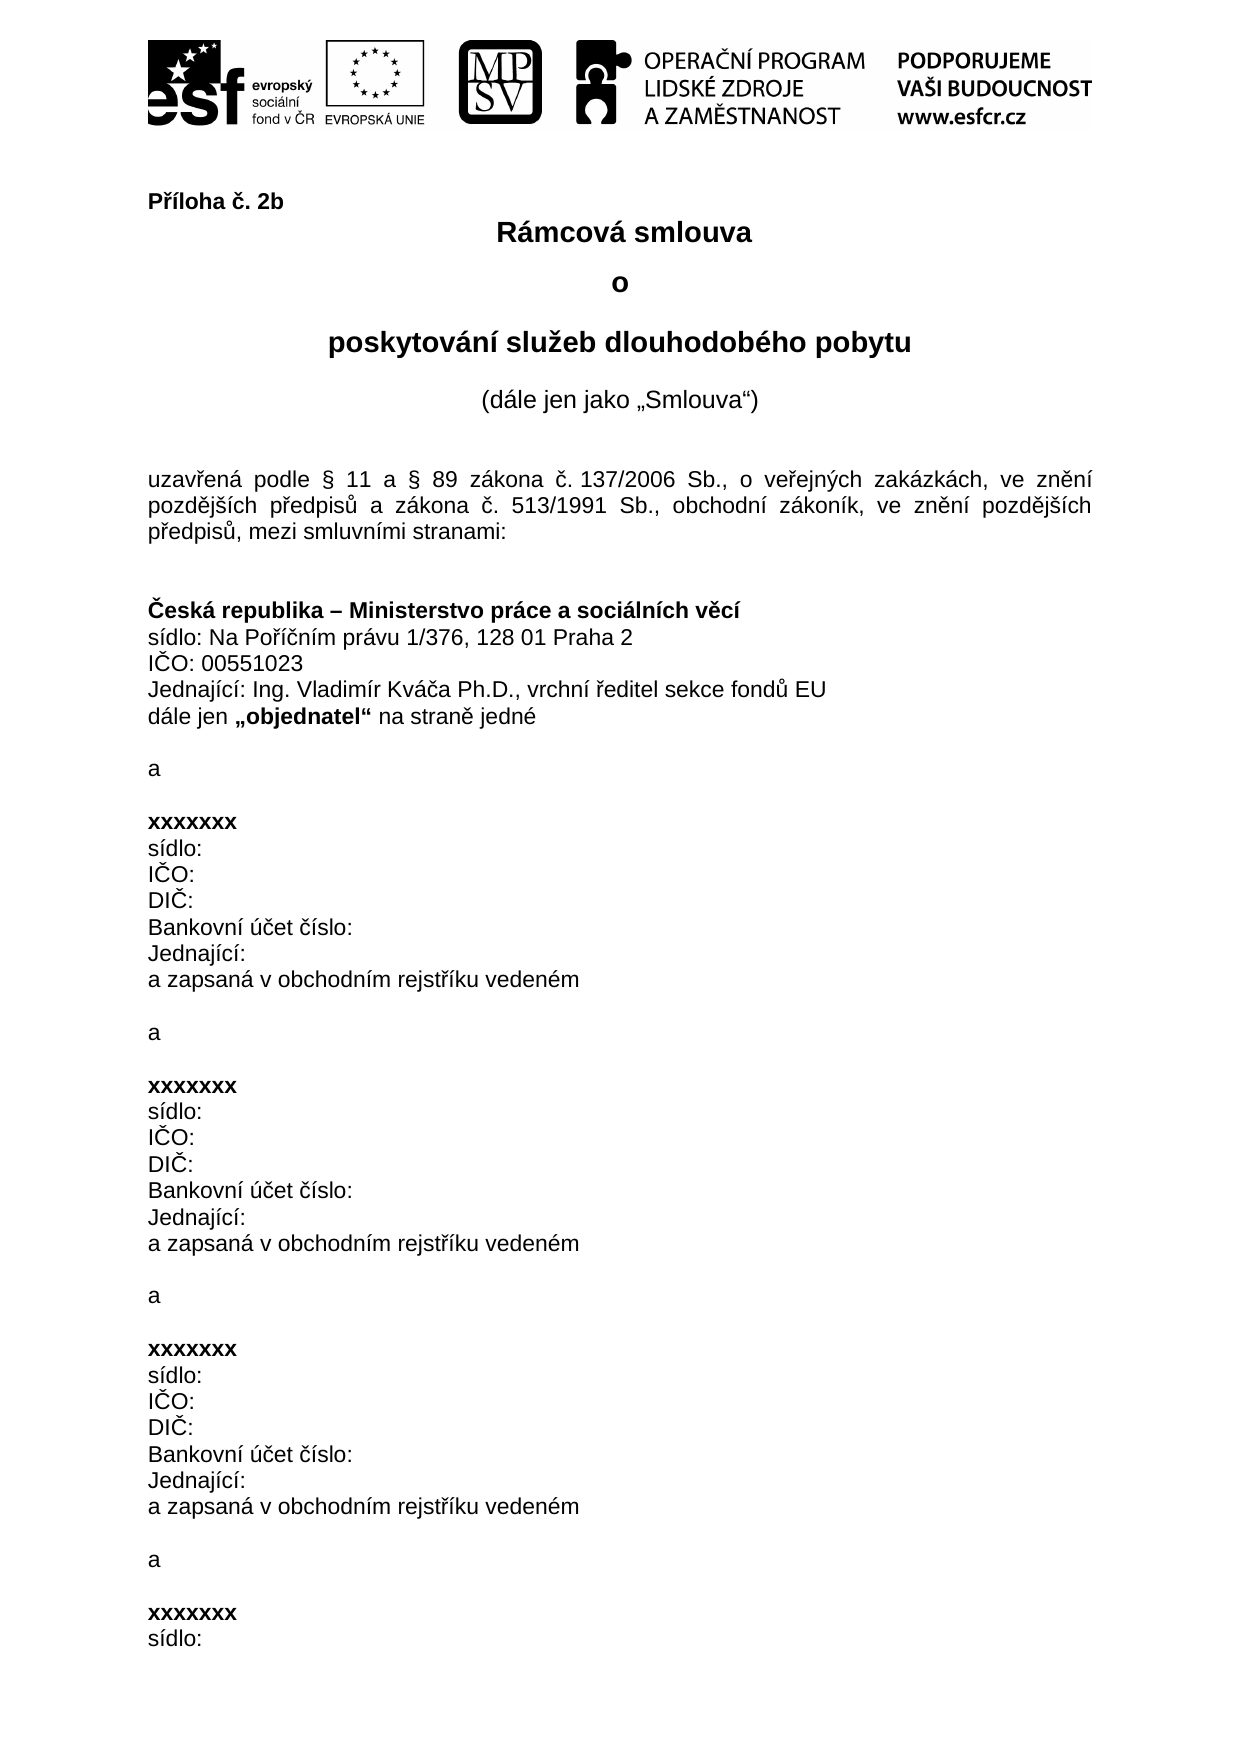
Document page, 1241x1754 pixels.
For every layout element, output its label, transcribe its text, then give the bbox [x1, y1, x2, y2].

text DIČ: [148, 887, 1092, 913]
text sídlo: [148, 1625, 1092, 1651]
text sídlo: [148, 1362, 1092, 1388]
text a [148, 1546, 1092, 1572]
text uzavřená podle § 11 a § 89 zákona č. 137/2006 Sb., o veřejných zakázkách, ve znění pozdějších předpisů a zákona č. 513/1991 Sb., obchodní zákoník, ve znění pozdějších předpisů, mezi smluvními stranami: [148, 466, 1092, 544]
text xxxxxxx [148, 1072, 1092, 1098]
text IČO: [148, 1388, 1092, 1414]
text a zapsaná v obchodním rejstříku vedeném [148, 1230, 1092, 1256]
text sídlo: [148, 834, 1092, 861]
text Jednající: [148, 1203, 1092, 1230]
text Jednající: Ing. Vladimír Kváča Ph.D., vrchní ředitel sekce fondů EU [148, 676, 1092, 703]
text Bankovní účet číslo: [148, 1441, 1092, 1467]
text IČO: [148, 1124, 1092, 1151]
text Jednající: [148, 940, 1092, 966]
text Bankovní účet číslo: [148, 913, 1092, 940]
text (dále jen jako „Smlouva“) [148, 385, 1092, 414]
text o [148, 265, 1092, 298]
text xxxxxxx [148, 1335, 1092, 1362]
text dále jen „objednatel“ na straně jedné [148, 703, 1092, 729]
text a zapsaná v obchodním rejstříku vedeném [148, 966, 1092, 993]
text a [148, 1282, 1092, 1309]
text Rámcová smlouva [148, 214, 1092, 248]
text sídlo: Na Poříčním právu 1/376, 128 01 Praha 2 [148, 624, 1092, 650]
text a [148, 1019, 1092, 1045]
text a zapsaná v obchodním rejstříku vedeném [148, 1493, 1092, 1520]
text IČO: [148, 861, 1092, 887]
text xxxxxxx [148, 808, 1092, 834]
text Bankovní účet číslo: [148, 1177, 1092, 1203]
text Jednající: [148, 1467, 1092, 1493]
text Česká republika – Ministerstvo práce a sociálních věcí [148, 597, 1092, 624]
text IČO: 00551023 [148, 650, 1092, 676]
text DIČ: [148, 1151, 1092, 1177]
picture [148, 40, 1092, 130]
text sídlo: [148, 1098, 1092, 1124]
text poskytování služeb dlouhodobého pobytu [148, 325, 1092, 358]
text DIČ: [148, 1414, 1092, 1441]
text xxxxxxx [148, 1599, 1092, 1625]
text Příloha č. 2b [148, 188, 1092, 214]
text a [148, 755, 1092, 782]
